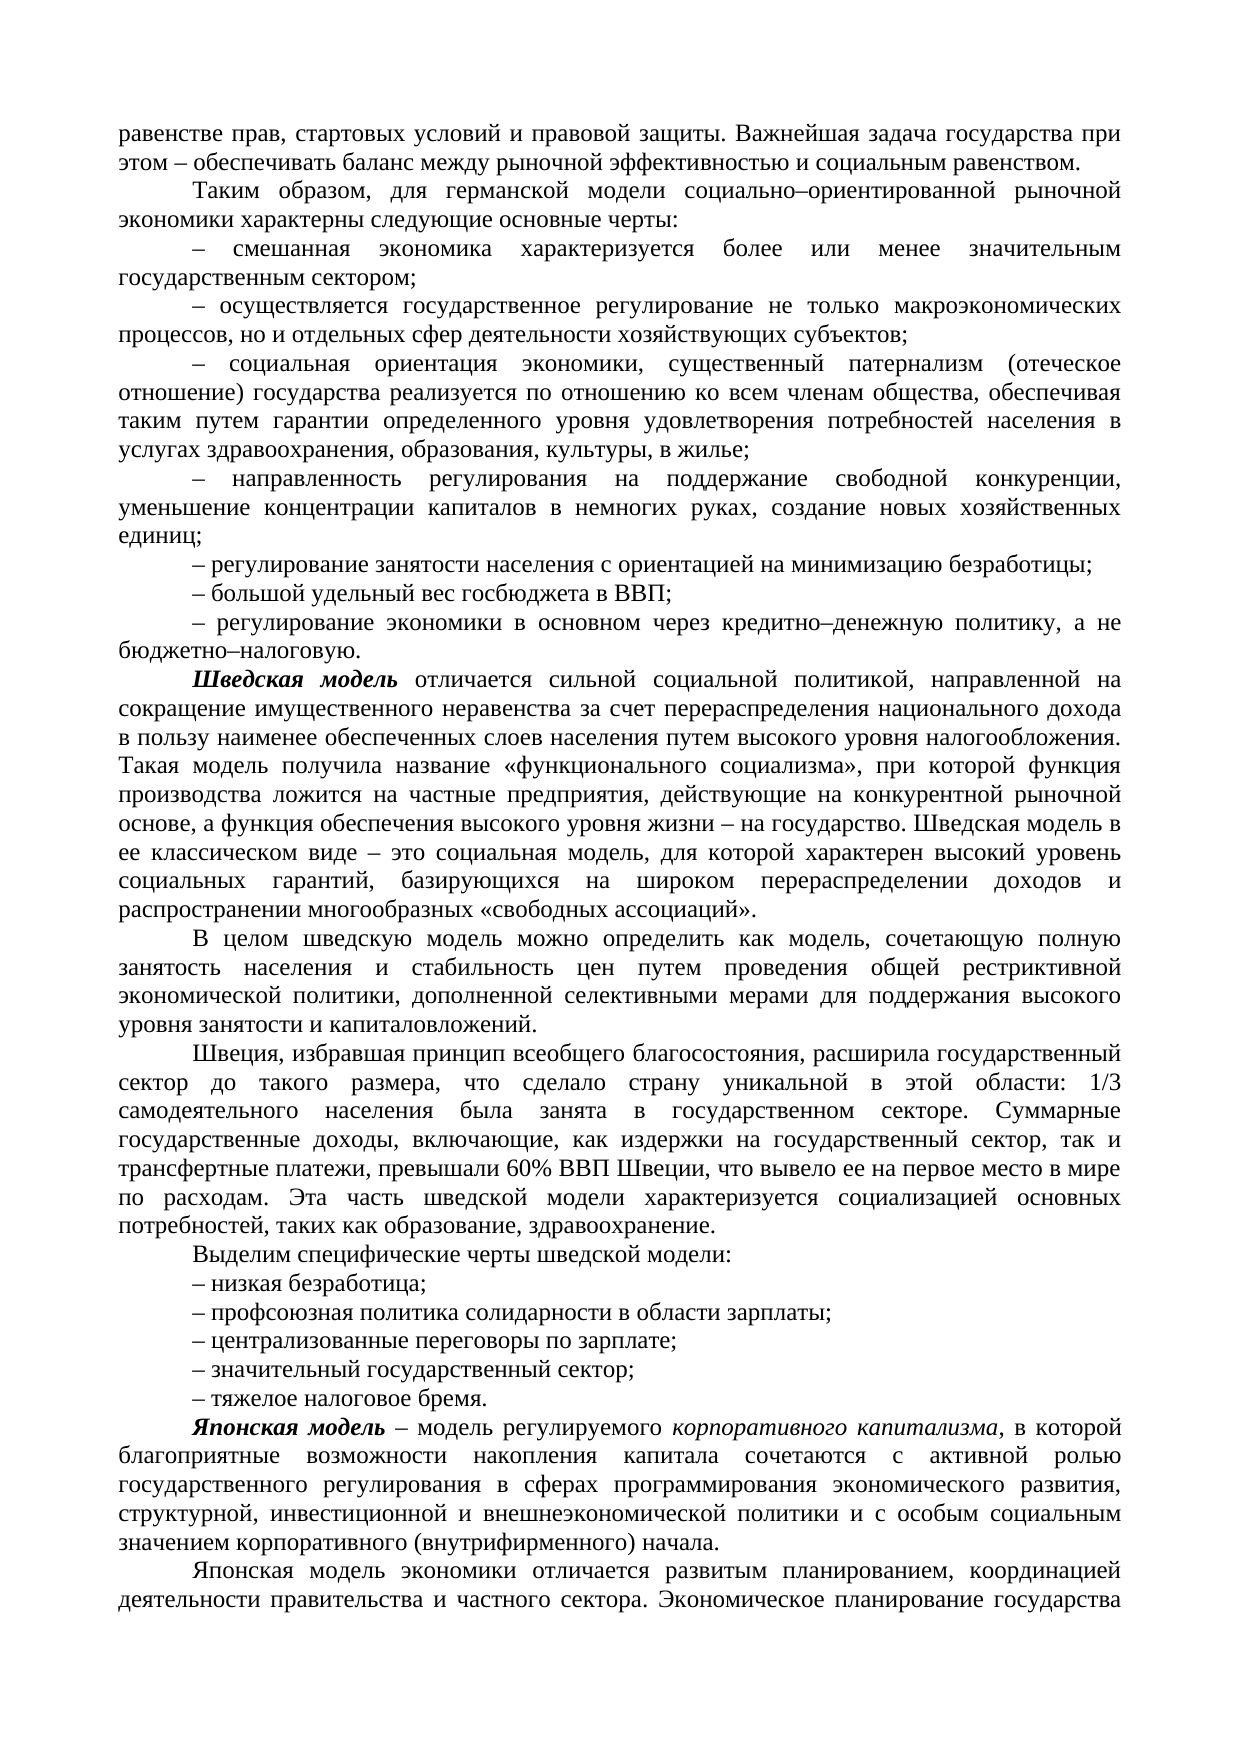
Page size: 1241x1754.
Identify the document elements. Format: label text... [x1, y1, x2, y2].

text Японская модель – модель регулируемого корпоративного капитализма, в которой благоприятные возможности накопления капитала сочетаются с активной ролью государственного регулирования в сферах программирования экономического развития, структурной, инвестиционной и внешнеэкономической политики и с особым социальным значением корпоративного (внутрифирменного) начала. [118, 1412, 1122, 1556]
text Выделим специфические черты шведской модели: [118, 1239, 1122, 1268]
text – регулирование экономики в основном через кредитно–денежную политику, а не бюджетно–налоговую. [118, 607, 1122, 664]
text – большой удельный вес госбюджета в ВВП; [118, 578, 1122, 607]
text – регулирование занятости населения с ориентацией на минимизацию безработицы; [118, 549, 1122, 578]
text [118, 1556, 1122, 1613]
text – тяжелое налоговое бремя. [118, 1383, 1122, 1412]
text – значительный государственный сектор; [118, 1354, 1122, 1383]
text Таким образом, для германской модели социально–ориентированной рыночной экономики характерны следующие основные черты: [118, 176, 1122, 233]
text – социальная ориентация экономики, существенный патернализм (отеческое отношение) государства реализуется по отношению ко всем членам общества, обеспечивая таким путем гарантии определенного уровня удовлетворения потребностей населения в услугах здравоохранения, образования, культуры, в жилье; [118, 348, 1122, 463]
text Шведская модель отличается сильной социальной политикой, направленной на сокращение имущественного неравенства за счет перераспределения национального дохода в пользу наименее обеспеченных слоев населения путем высокого уровня налогообложения. Такая модель получила название «функционального социализма», при которой функция производства ложится на частные предприятия, действующие на конкурентной рыночной основе, а функция обеспечения высокого уровня жизни – на государство. Шведская модель в ее классическом виде – это социальная модель, для которой характерен высокий уровень социальных гарантий, базирующихся на широком перераспределении доходов и распространении многообразных «свободных ассоциаций». [118, 664, 1122, 923]
text – смешанная экономика характеризуется более или менее значительным государственным сектором; [118, 233, 1122, 291]
text – низкая безработица; [118, 1268, 1122, 1297]
text – направленность регулирования на поддержание свободной конкуренции, уменьшение концентрации капиталов в немногих руках, создание новых хозяйственных единиц; [118, 463, 1122, 549]
text – профсоюзная политика солидарности в области зарплаты; [118, 1297, 1122, 1326]
text Швеция, избравшая принцип всеобщего благосостояния, расширила государственный сектор до такого размера, что сделало страну уникальной в этой области: 1/3 самодеятельного населения была занята в государственном секторе. Суммарные государственные доходы, включающие, как издержки на государственный сектор, так и трансфертные платежи, превышали 60% ВВП Швеции, что вывело ее на первое место в мире по расходам. Эта часть шведской модели характеризуется социализацией основных потребностей, таких как образование, здравоохранение. [118, 1038, 1122, 1239]
text – осуществляется государственное регулирование не только макроэкономических процессов, но и отдельных сфер деятельности хозяйствующих субъектов; [118, 291, 1122, 348]
text В целом шведскую модель можно определить как модель, сочетающую полную занятость населения и стабильность цен путем проведения общей рестриктивной экономической политики, дополненной селективными мерами для поддержания высокого уровня занятости и капиталовложений. [118, 923, 1122, 1038]
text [118, 118, 1122, 176]
text – централизованные переговоры по зарплате; [118, 1326, 1122, 1354]
